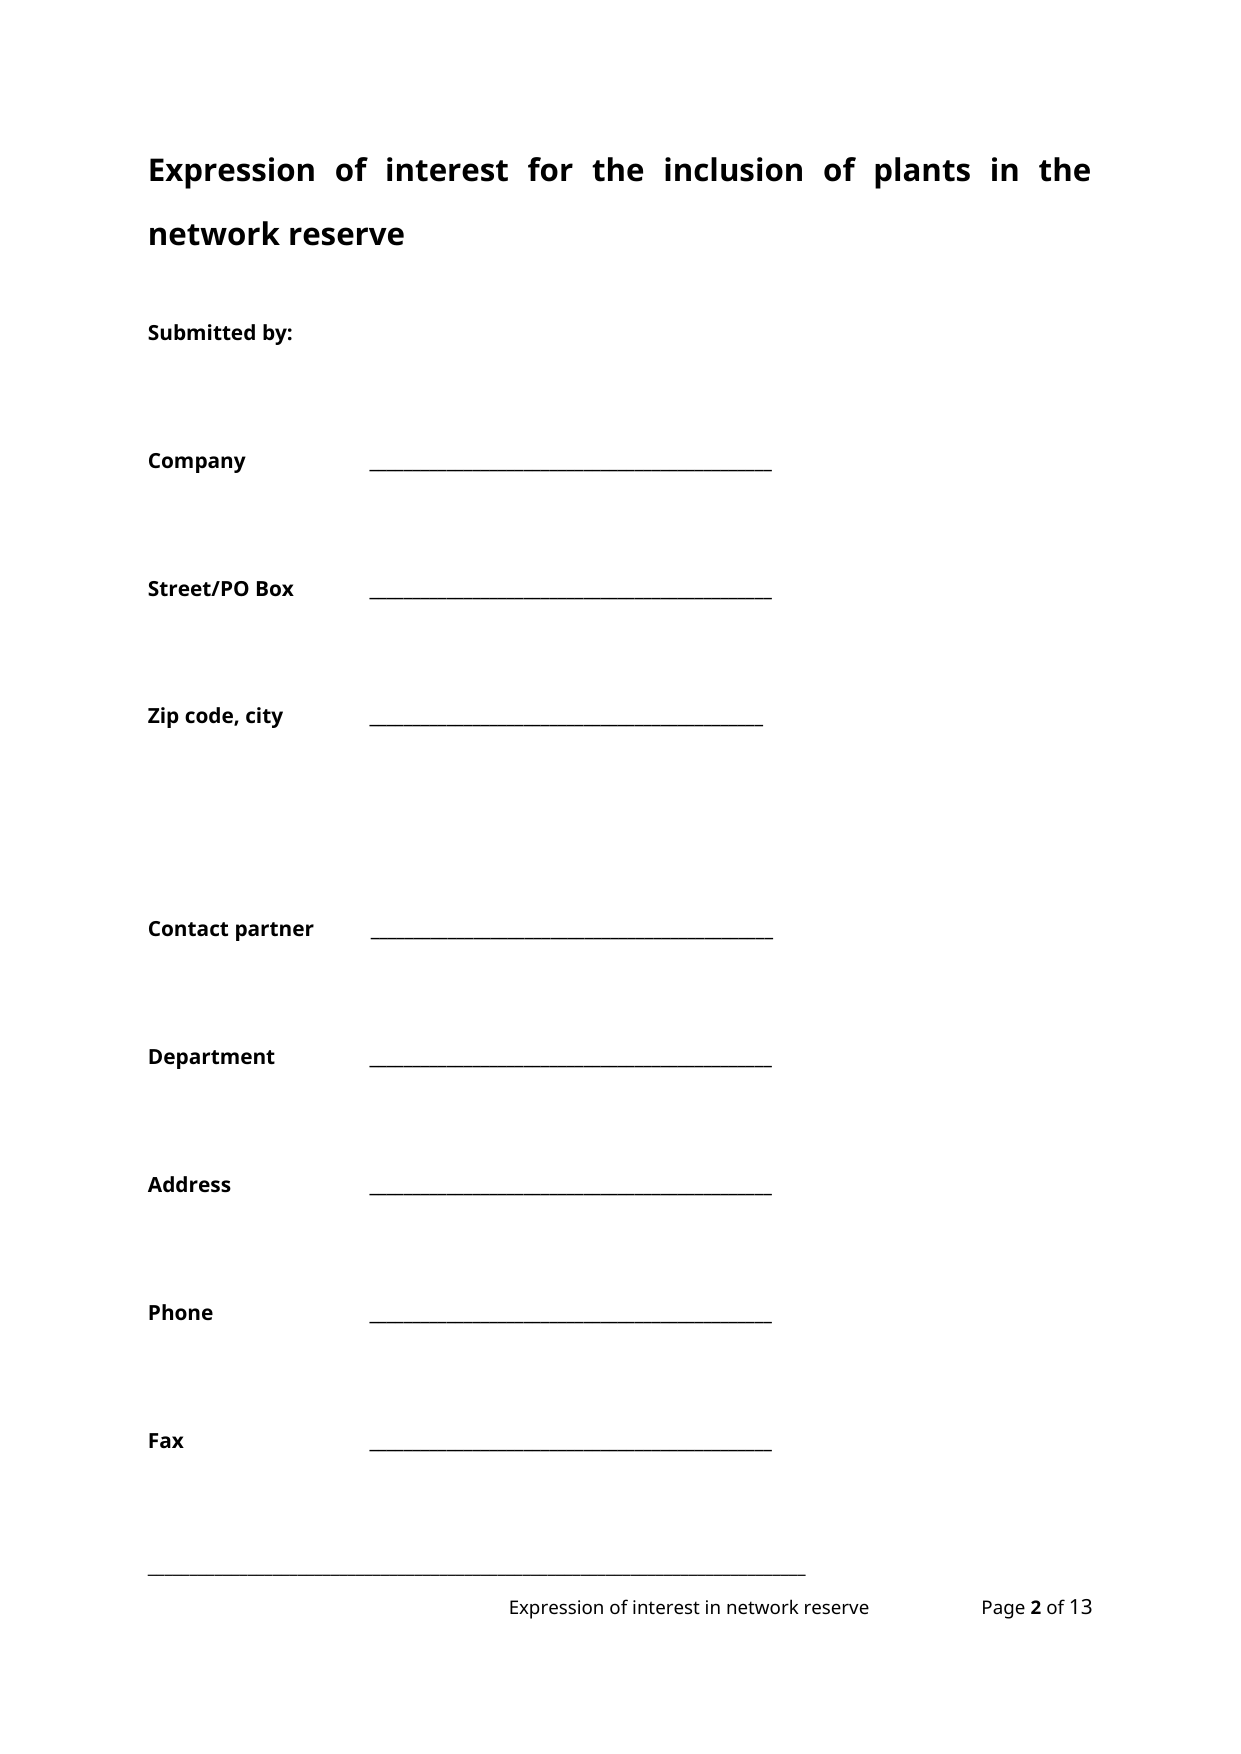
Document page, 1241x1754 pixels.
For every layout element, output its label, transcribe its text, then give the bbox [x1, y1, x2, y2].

subtitle Zip code, city ______________________________________________ [148, 701, 1092, 730]
subtitle Contact partner _______________________________________________ [148, 914, 1092, 986]
text Expression of interest for the inclusion of plants in the network reserve [148, 148, 1092, 254]
subtitle Address _______________________________________________ [148, 1170, 1092, 1241]
text Submitted by: [148, 318, 1092, 346]
text Street/PO Box _______________________________________________ [148, 574, 1092, 645]
subtitle Department _______________________________________________ [148, 1042, 1092, 1113]
subtitle Company _______________________________________________ [148, 446, 1092, 517]
subtitle Fax _______________________________________________ [148, 1426, 1092, 1497]
subtitle Phone _______________________________________________ [148, 1298, 1092, 1369]
